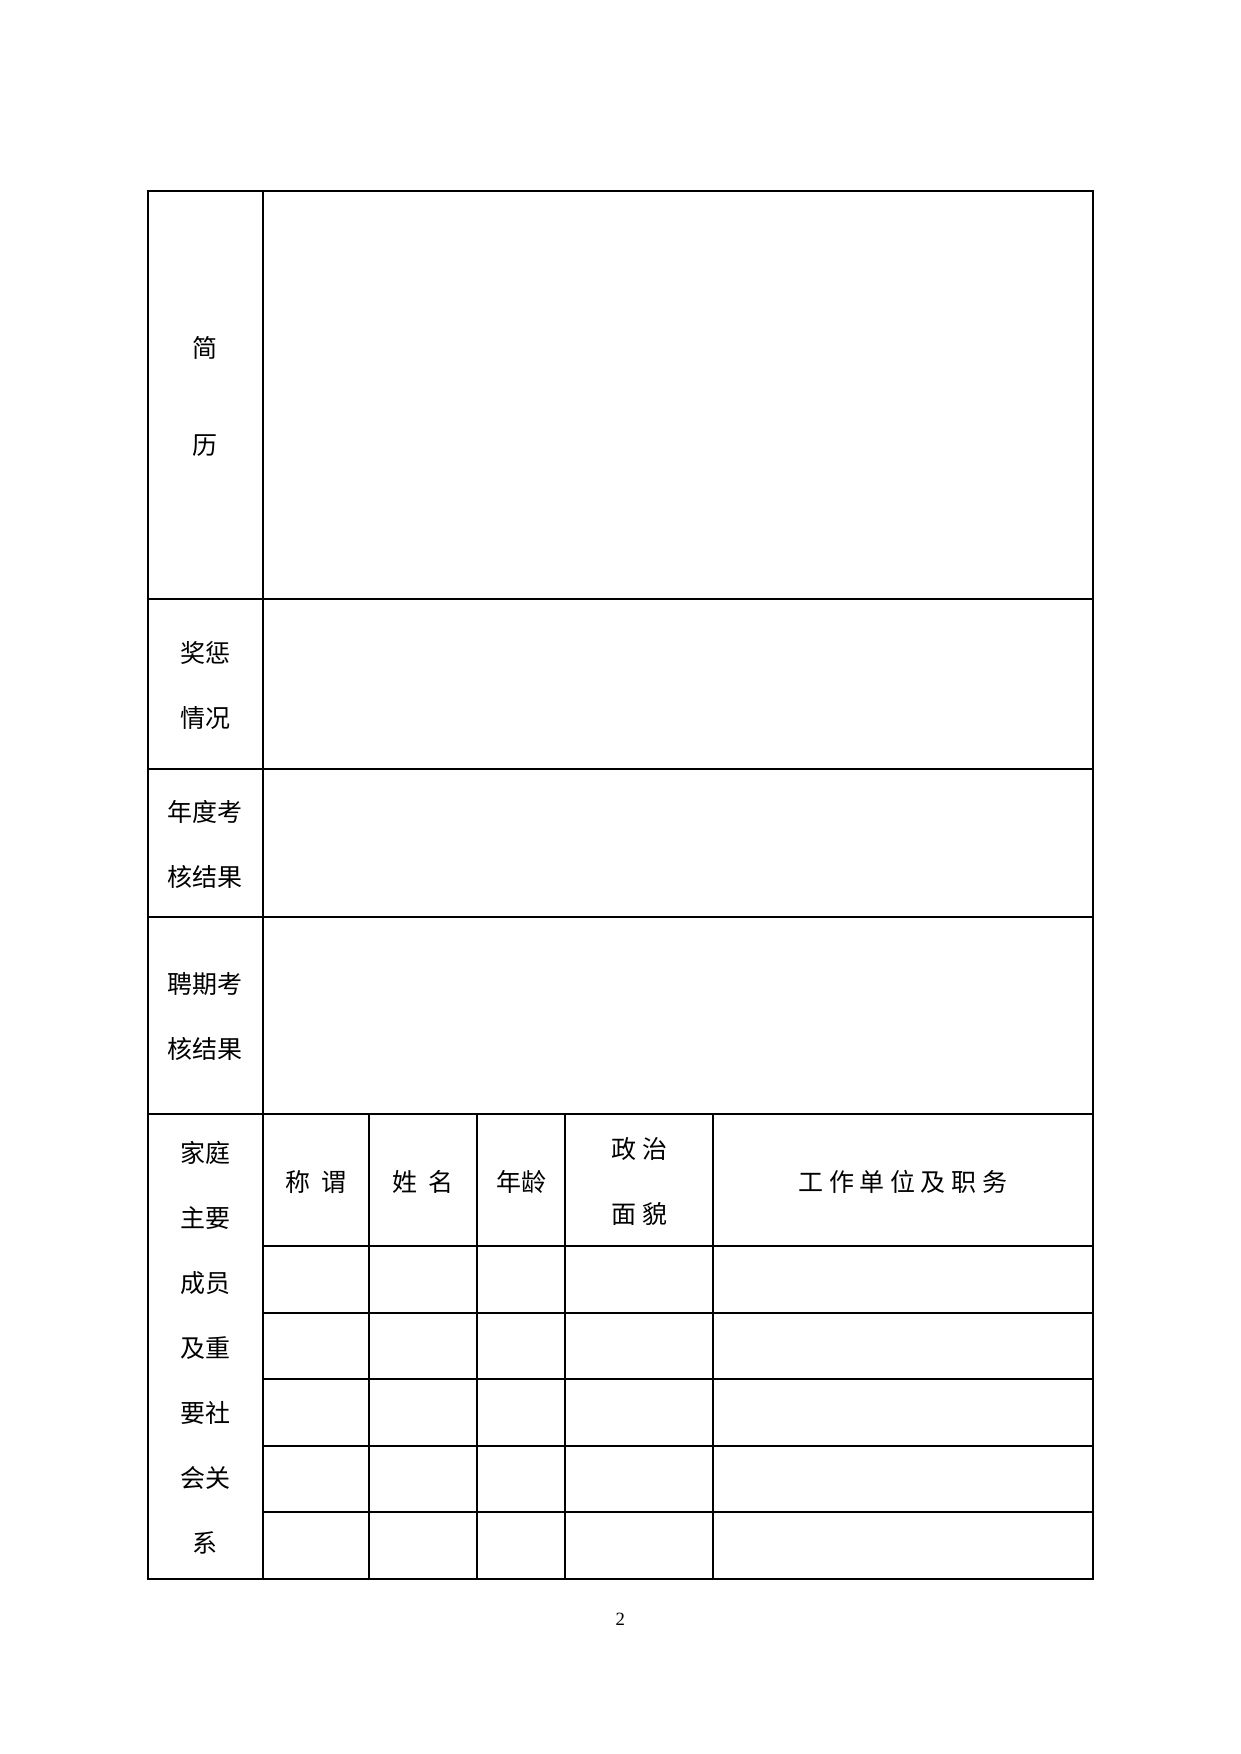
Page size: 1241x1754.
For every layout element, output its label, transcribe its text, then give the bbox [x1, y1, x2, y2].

table_cell 姓 名 [370, 1115, 476, 1245]
table_cell [264, 1380, 368, 1445]
table_cell [714, 1314, 1092, 1378]
table_cell [478, 1513, 564, 1578]
table_cell [370, 1314, 476, 1378]
table_cell [370, 1447, 476, 1511]
table_cell [264, 600, 1092, 768]
table_cell 称 谓 [264, 1115, 368, 1245]
table_cell 政 治 面 貌 [566, 1115, 712, 1245]
table_cell [264, 770, 1092, 916]
table_cell 简 历 [149, 192, 262, 598]
table_cell 工 作 单 位 及 职 务 [714, 1115, 1092, 1245]
table_cell [478, 1447, 564, 1511]
table_cell [566, 1247, 712, 1312]
table_cell 奖惩 情况 [149, 600, 262, 768]
table_cell [370, 1247, 476, 1312]
table_cell [264, 1314, 368, 1378]
table_cell [478, 1314, 564, 1378]
table_cell 聘期考核结果 [149, 918, 262, 1113]
table_cell 年度考核结果 [149, 770, 262, 916]
table_cell [566, 1513, 712, 1578]
table_cell [264, 1247, 368, 1312]
table_cell [566, 1380, 712, 1445]
table_cell [264, 1513, 368, 1578]
table_cell [264, 1447, 368, 1511]
table_cell [714, 1247, 1092, 1312]
table_cell [478, 1380, 564, 1445]
table_cell [714, 1380, 1092, 1445]
table_cell [264, 918, 1092, 1113]
table_cell 家庭 主要 成员 及重 要社 会关 系 [149, 1115, 262, 1578]
table_cell [714, 1447, 1092, 1511]
table_cell [566, 1447, 712, 1511]
table_cell [370, 1513, 476, 1578]
table_cell [566, 1314, 712, 1378]
table_cell [370, 1380, 476, 1445]
table_cell [264, 192, 1092, 598]
table_cell [478, 1247, 564, 1312]
table_cell 年龄 [478, 1115, 564, 1245]
table_cell [714, 1513, 1092, 1578]
